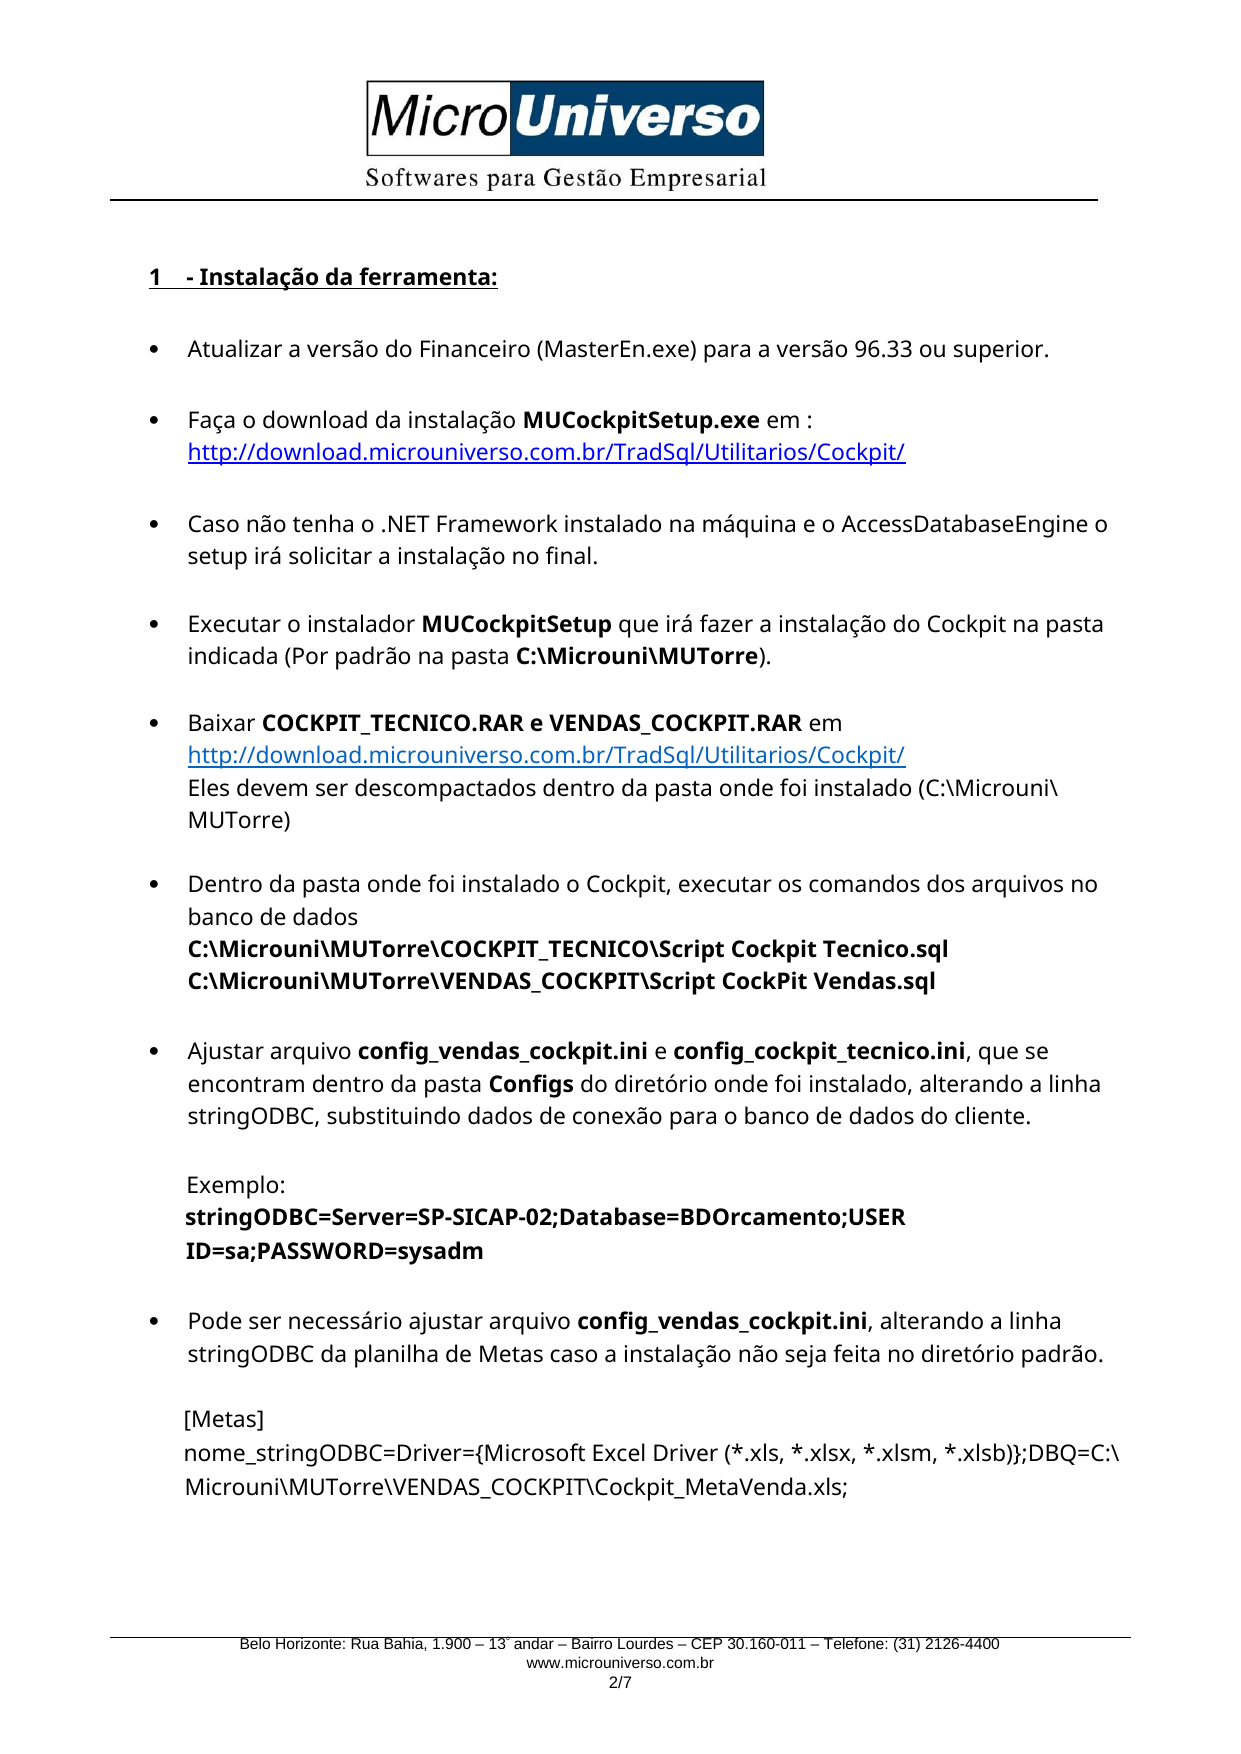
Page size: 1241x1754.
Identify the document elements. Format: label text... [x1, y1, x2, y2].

text C:\Microuni\MUTorre\VENDAS_COCKPIT\Script CockPit Vendas.sql [187, 965, 1125, 996]
list Ajustar arquivo config_vendas_cockpit.ini e config_cockpit_tecnico.ini, que se encontram dentro da pasta Configs do diretório onde foi instalado, alterando a linha stringODBC, substituindo dados de conexão para o banco de dados do cliente. [150, 1035, 1125, 1131]
list http://download.microuniverso.com.br/TradSql/Utilitarios/Cockpit/ Eles devem ser descompactados dentro da pasta onde foi instalado (C:\Microuni\MUTorre) [187, 739, 1125, 835]
list Faça o download da instalação MUCockpitSetup.exe em : [150, 404, 1125, 435]
list Pode ser necessário ajustar arquivo config_vendas_cockpit.ini, alterando a linha stringODBC da planilha de Metas caso a instalação não seja feita no diretório padrão. [150, 1305, 1125, 1369]
list - Instalação da ferramenta: [148, 261, 1125, 292]
text stringODBC=Server=SP-SICAP-02;Database=BDOrcamento;USER ID=sa;PASSWORD=sysadm [185, 1201, 1125, 1303]
list Baixar COCKPIT_TECNICO.RAR e VENDAS_COCKPIT.RAR em [150, 707, 1125, 738]
text [Metas] [183, 1403, 1125, 1435]
list Executar o instalador MUCockpitSetup que irá fazer a instalação do Cockpit na pasta indicada (Por padrão na pasta C:\Microuni\MUTorre). [150, 608, 1125, 671]
text Exemplo: [186, 1169, 1125, 1200]
list Dentro da pasta onde foi instalado o Cockpit, executar os comandos dos arquivos no banco de dados C:\Microuni\MUTorre\COCKPIT_TECNICO\Script Cockpit Tecnico.sql [150, 868, 1125, 964]
text nome_stringODBC=Driver={Microsoft Excel Driver (*.xls, *.xlsx, *.xlsm, *.xlsb)};DBQ=C:\Microuni\MUTorre\VENDAS_COCKPIT\Cockpit_MetaVenda.xls; [183, 1437, 1125, 1502]
text http://download.microuniverso.com.br/TradSql/Utilitarios/Cockpit/ [187, 436, 1125, 467]
picture [366, 80, 766, 191]
list Atualizar a versão do Financeiro (MasterEn.exe) para a versão 96.33 ou superior. [150, 333, 1125, 364]
list Caso não tenha o .NET Framework instalado na máquina e o AccessDatabaseEngine o setup irá solicitar a instalação no final. [150, 508, 1125, 571]
